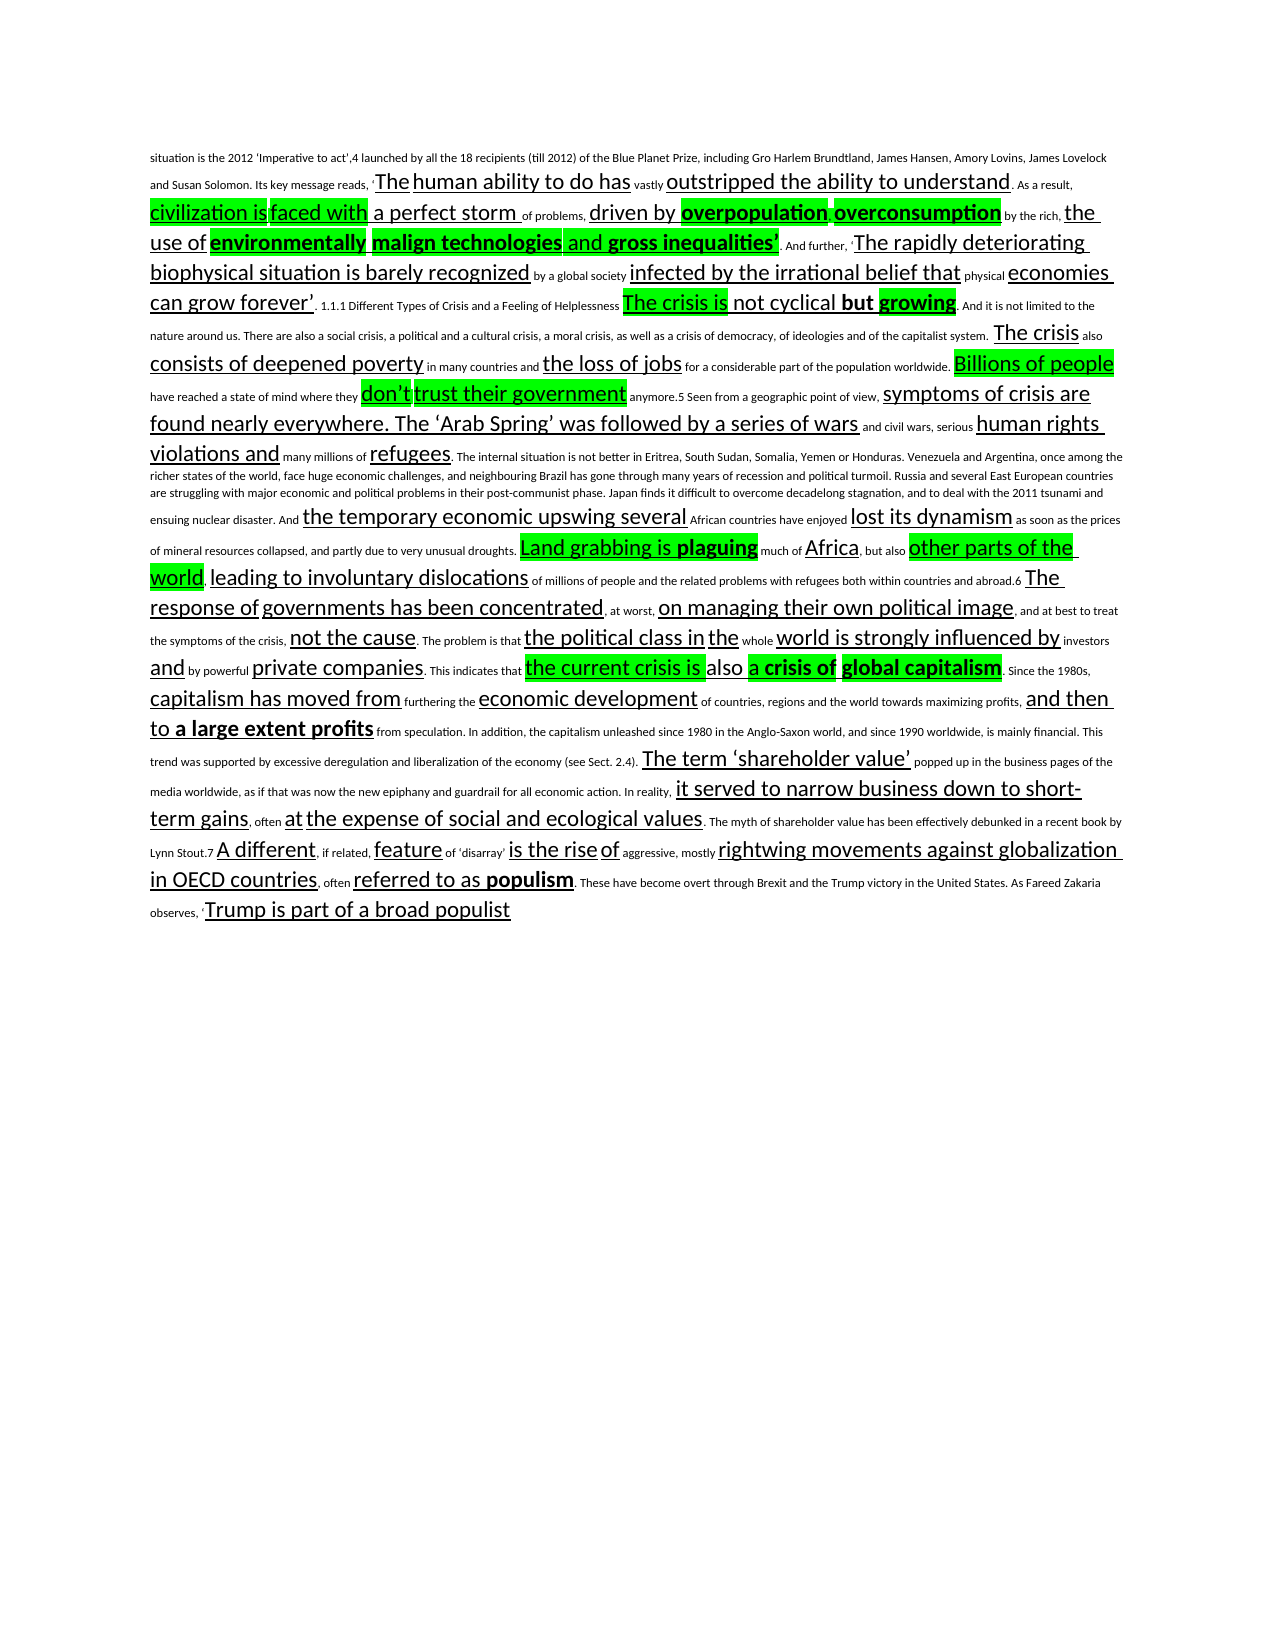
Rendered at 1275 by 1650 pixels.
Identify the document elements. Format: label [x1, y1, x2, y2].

text [150, 150, 1125, 923]
